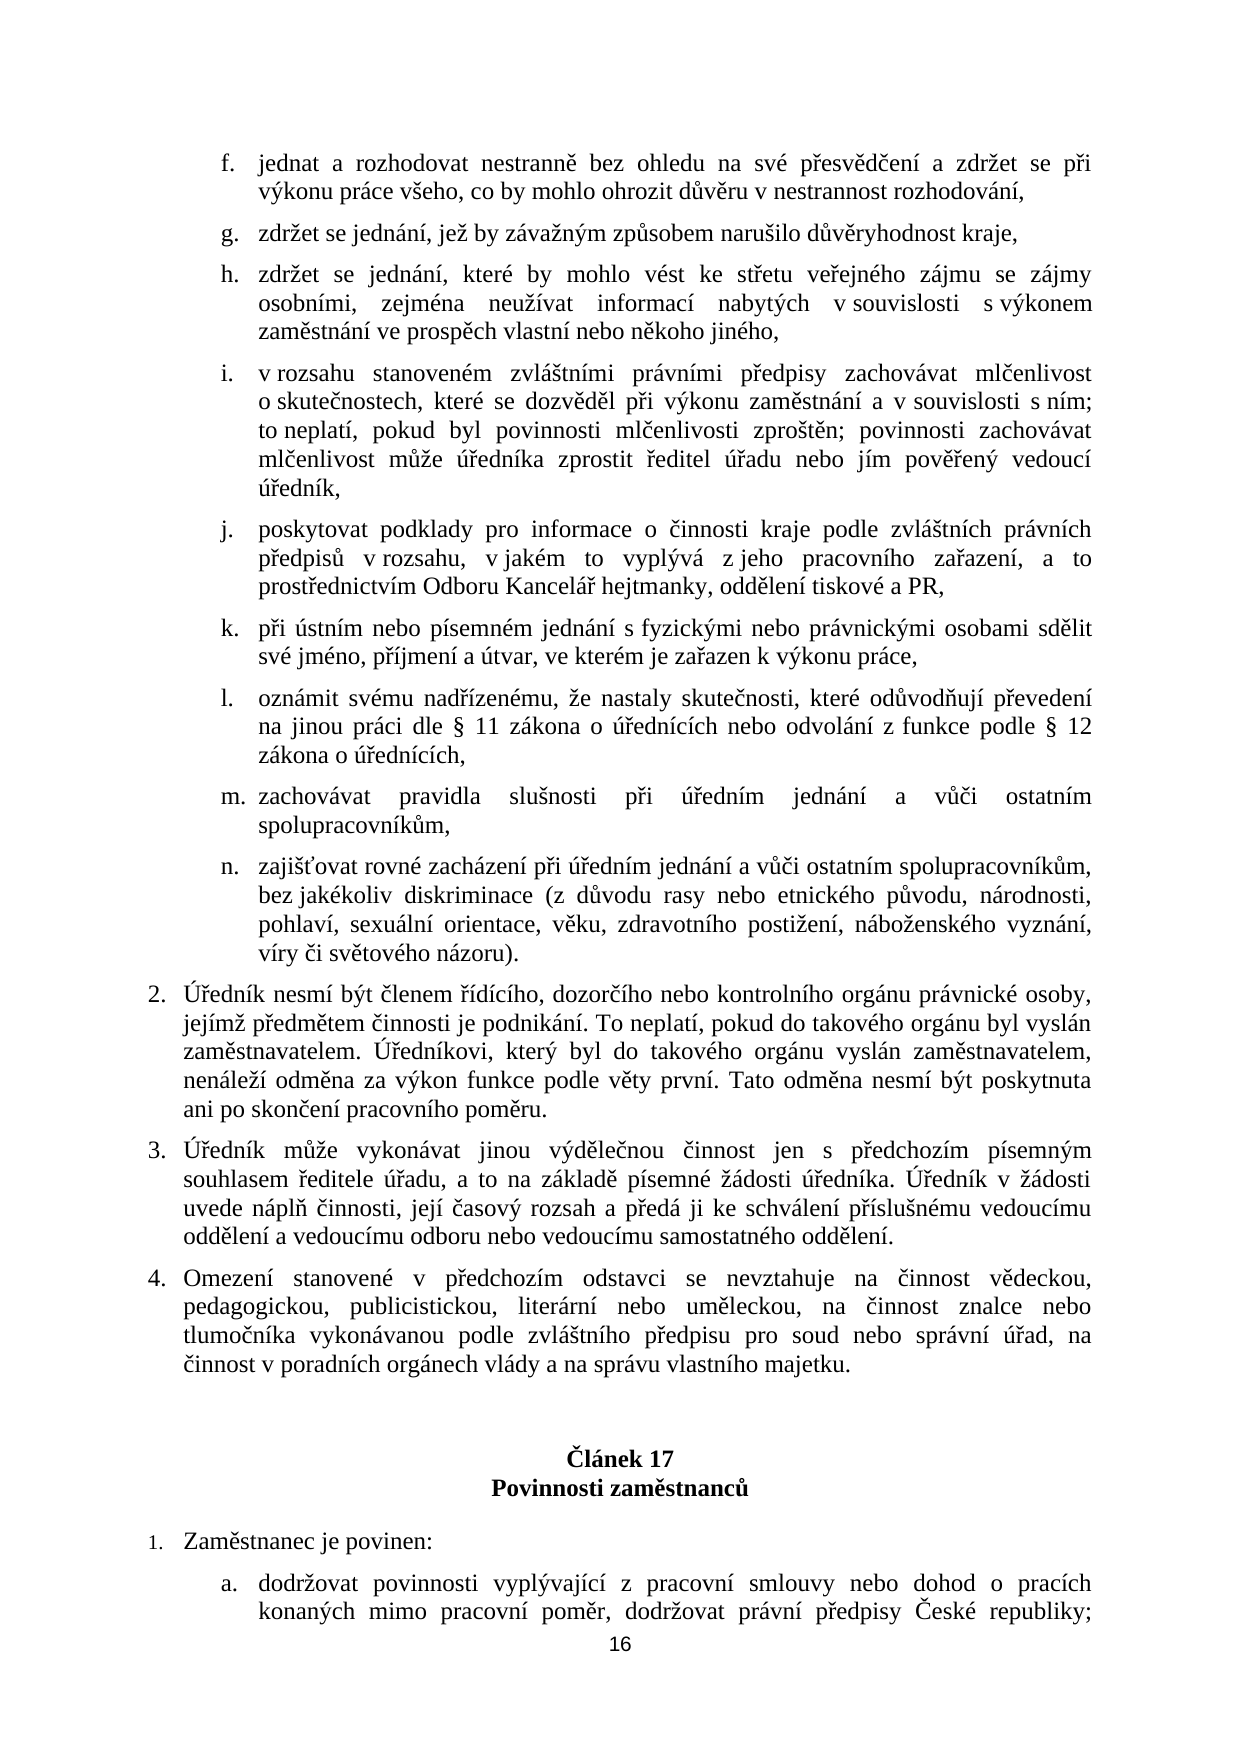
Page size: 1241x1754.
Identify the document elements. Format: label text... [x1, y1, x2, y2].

list Omezení stanovené v předchozím odstavci se nevztahuje na činnost vědeckou, pedagogickou, publicistickou, literární nebo uměleckou, na činnost znalce nebo tlumočníka vykonávanou podle zvláštního předpisu pro soud nebo správní úřad, na činnost v poradních orgánech vlády a na správu vlastního majetku. [148, 1263, 1092, 1378]
list v rozsahu stanoveném zvláštními právními předpisy zachovávat mlčenlivost o skutečnostech, které se dozvěděl při výkonu zaměstnání a v souvislosti s ním; to neplatí, pokud byl povinnosti mlčenlivosti zproštěn; povinnosti zachovávat mlčenlivost může úředníka zprostit ředitel úřadu nebo jím pověřený vedoucí úředník, [221, 358, 1092, 501]
list zachovávat pravidla slušnosti při úředním jednání a vůči ostatním spolupracovníkům, [221, 781, 1092, 839]
list při ústním nebo písemném jednání s fyzickými nebo právnickými osobami sdělit své jméno, příjmení a útvar, ve kterém je zařazen k výkonu práce, [221, 613, 1092, 670]
text Článek 17 Povinnosti zaměstnanců [148, 1444, 1092, 1501]
list zdržet se jednání, jež by závažným způsobem narušilo důvěryhodnost kraje, [221, 218, 1092, 246]
list poskytovat podklady pro informace o činnosti kraje podle zvláštních právních předpisů v rozsahu, v jakém to vyplývá z jeho pracovního zařazení, a to prostřednictvím Odboru Kancelář hejtmanky, oddělení tiskové a PR, [221, 514, 1092, 600]
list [221, 1568, 1092, 1625]
list oznámit svému nadřízenému, že nastaly skutečnosti, které odůvodňují převedení na jinou práci dle § 11 zákona o úřednících nebo odvolání z funkce podle § 12 zákona o úřednících, [221, 683, 1092, 769]
list Zaměstnanec je povinen: [148, 1526, 1092, 1555]
list zdržet se jednání, které by mohlo vést ke střetu veřejného zájmu se zájmy osobními, zejména neužívat informací nabytých v souvislosti s výkonem zaměstnání ve prospěch vlastní nebo někoho jiného, [221, 259, 1092, 345]
list zajišťovat rovné zacházení při úředním jednání a vůči ostatním spolupracovníkům, bez jakékoliv diskriminace (z důvodu rasy nebo etnického původu, národnosti, pohlaví, sexuální orientace, věku, zdravotního postižení, náboženského vyznání, víry či světového názoru). [221, 851, 1092, 966]
list Úředník může vykonávat jinou výdělečnou činnost jen s předchozím písemným souhlasem ředitele úřadu, a to na základě písemné žádosti úředníka. Úředník v žádosti uvede náplň činnosti, její časový rozsah a předá ji ke schválení příslušnému vedoucímu oddělení a vedoucímu odboru nebo vedoucímu samostatného oddělení. [148, 1135, 1092, 1250]
list Úředník nesmí být členem řídícího, dozorčího nebo kontrolního orgánu právnické osoby, jejímž předmětem činnosti je podnikání. To neplatí, pokud do takového orgánu byl vyslán zaměstnavatelem. Úředníkovi, který byl do takového orgánu vyslán zaměstnavatelem, nenáleží odměna za výkon funkce podle věty první. Tato odměna nesmí být poskytnuta ani po skončení pracovního poměru. [148, 979, 1092, 1123]
list jednat a rozhodovat nestranně bez ohledu na své přesvědčení a zdržet se při výkonu práce všeho, co by mohlo ohrozit důvěru v nestrannost rozhodování, [221, 148, 1092, 205]
